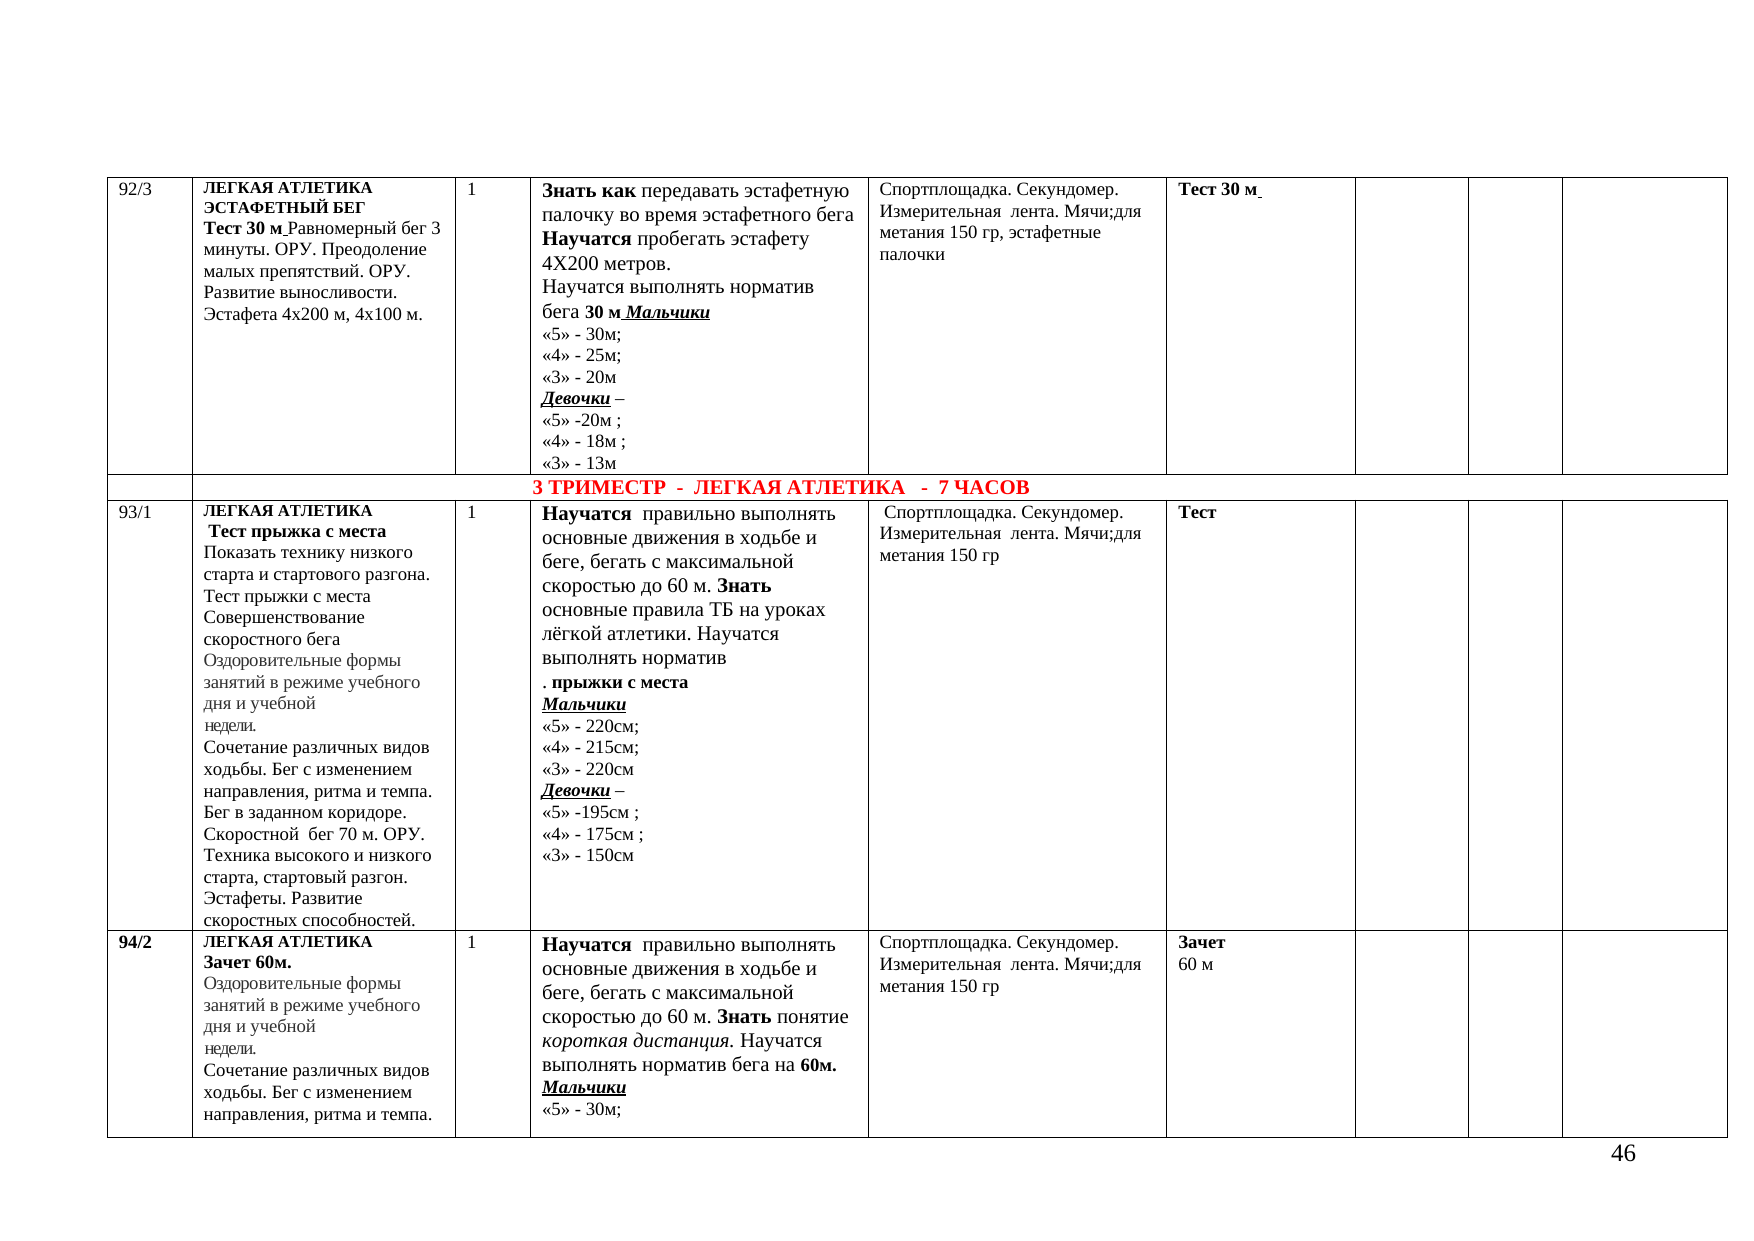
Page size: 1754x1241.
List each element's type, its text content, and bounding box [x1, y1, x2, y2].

table_cell [1563, 501, 1727, 930]
table_cell Знать как передавать эстафетную палочку во время эстафетного бега Научатся пробегать эстафету 4Х200 метров. Научатся выполнять норматив бега 30 м Мальчики «5» - 30м; «4» - 25м; «3» - 20м Девочки – «5» -20м ; «4» - 18м ; «3» - 13м [531, 178, 868, 473]
table_cell Тест 30 м [1167, 178, 1355, 473]
table_cell [1469, 501, 1562, 930]
table_cell [1356, 931, 1468, 1137]
table_cell Спортплощадка. Секундомер. Измерительная лента. Мячи;для метания 150 гр, эстафетные палочки [869, 178, 1166, 473]
table_cell ЛЕГКАЯ АТЛЕТИКА Тест прыжка с места Показать технику низкого старта и стартового разгона. Тест прыжки с места Совершенствование скоростного бега Оздоровительные формы занятий в режиме учебного дня и учебной недели. Сочетание различных видов ходьбы. Бег с изменением направления, ритма и темпа. Бег в заданном коридоре. Скоростной бег 70 м. ОРУ. Техника высокого и низкого старта, стартовый разгон. Эстафеты. Развитие скоростных способностей. [193, 501, 455, 930]
table_cell ЛЕГКАЯ АТЛЕТИКА ЭСТАФЕТНЫЙ БЕГ Тест 30 м Равномерный бег 3 минуты. ОРУ. Преодоление малых препятствий. ОРУ. Развитие выносливости. Эстафета 4х200 м, 4х100 м. [193, 178, 455, 473]
table_cell Тест [1167, 501, 1355, 930]
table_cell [869, 931, 1166, 1137]
table_cell Зачет 60 м [1167, 931, 1355, 1137]
table_cell 1 [456, 178, 530, 473]
table_cell [1563, 931, 1727, 1137]
table_cell 92/3 [108, 178, 192, 473]
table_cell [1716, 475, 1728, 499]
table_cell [193, 931, 455, 1137]
table_cell Спортплощадка. Секундомер. Измерительная лента. Мячи;для метания 150 гр [869, 501, 1166, 930]
table_cell [1469, 178, 1562, 473]
table_cell [1563, 178, 1727, 473]
table_cell [1356, 178, 1468, 473]
table_cell Научатся правильно выполнять основные движения в ходьбе и беге, бегать с максимальной скоростью до 60 м. Знать основные правила ТБ на уроках лёгкой атлетики. Научатся выполнять норматив . прыжки с места Мальчики «5» - 220см; «4» - 215см; «3» - 220см Девочки – «5» -195см ; «4» - 175см ; «3» - 150см [531, 501, 868, 930]
table_cell 1 [456, 501, 530, 930]
table_cell 1 [456, 931, 530, 1137]
table_cell [1356, 501, 1468, 930]
table_cell 93/1 [108, 501, 192, 930]
table_cell [108, 475, 192, 499]
table_cell [1469, 931, 1562, 1137]
table_cell 94/2 [108, 931, 192, 1137]
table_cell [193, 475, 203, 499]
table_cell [531, 931, 868, 1137]
